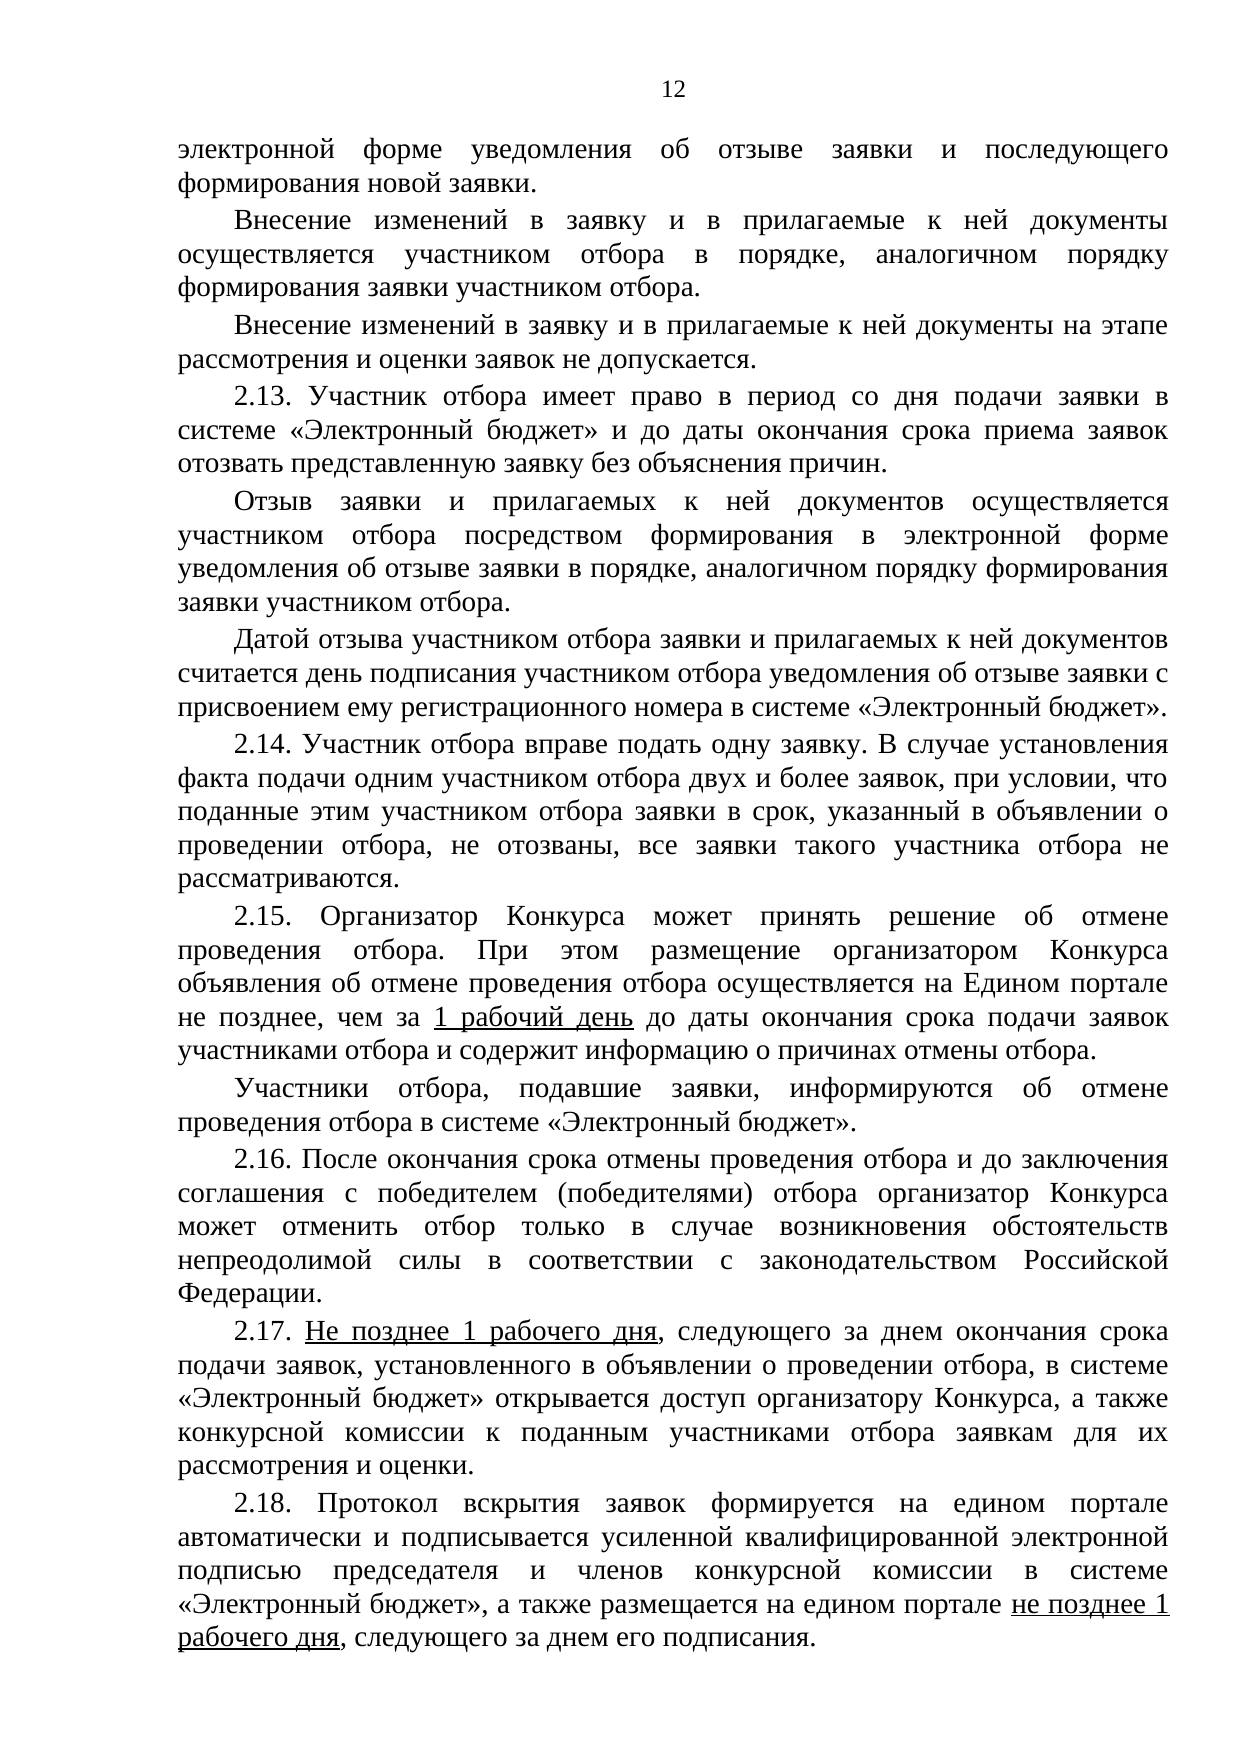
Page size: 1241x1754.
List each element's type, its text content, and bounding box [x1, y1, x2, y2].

text Внесение изменений в заявку и в прилагаемые к ней документы осуществляется участником отбора в порядке, аналогичном порядку формирования заявки участником отбора. [177, 202, 1169, 303]
text Отзыв заявки и прилагаемых к ней документов осуществляется участником отбора посредством формирования в электронной форме уведомления об отзыве заявки в порядке, аналогичном порядку формирования заявки участником отбора. [177, 483, 1169, 617]
text 2.13. Участник отбора имеет право в период со дня подачи заявки в системе «Электронный бюджет» и до даты окончания срока приема заявок отозвать представленную заявку без объяснения причин. [177, 378, 1169, 479]
text Датой отзыва участником отбора заявки и прилагаемых к ней документов считается день подписания участником отбора уведомления об отзыве заявки с присвоением ему регистрационного номера в системе «Электронный бюджет». [177, 622, 1169, 722]
text Внесение изменений в заявку и в прилагаемые к ней документы на этапе рассмотрения и оценки заявок не допускается. [177, 307, 1169, 374]
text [177, 131, 1169, 198]
text 2.14. Участник отбора вправе подать одну заявку. В случае установления факта подачи одним участником отбора двух и более заявок, при условии, что поданные этим участником отбора заявки в срок, указанный в объявлении о проведении отбора, не отозваны, все заявки такого участника отбора не рассматриваются. [177, 726, 1169, 894]
text 2.18. Протокол вскрытия заявок формируется на едином портале автоматически и подписывается усиленной квалифицированной электронной подписью председателя и членов конкурсной комиссии в системе «Электронный бюджет», а также размещается на едином портале не позднее 1 рабочего дня, следующего за днем его подписания. [177, 1485, 1169, 1653]
text Участники отбора, подавшие заявки, информируются об отмене проведения отбора в системе «Электронный бюджет». [177, 1070, 1169, 1137]
text 2.17. Не позднее 1 рабочего дня, следующего за днем окончания срока подачи заявок, установленного в объявлении о проведении отбора, в системе «Электронный бюджет» открывается доступ организатору Конкурса, а также конкурсной комиссии к поданным участниками отбора заявкам для их рассмотрения и оценки. [177, 1313, 1169, 1481]
text 2.15. Организатор Конкурса может принять решение об отмене проведения отбора. При этом размещение организатором Конкурса объявления об отмене проведения отбора осуществляется на Едином портале не позднее, чем за 1 рабочий день до даты окончания срока подачи заявок участниками отбора и содержит информацию о причинах отмены отбора. [177, 898, 1169, 1066]
text 2.16. После окончания срока отмены проведения отбора и до заключения соглашения с победителем (победителями) отбора организатор Конкурса может отменить отбор только в случае возникновения обстоятельств непреодолимой силы в соответствии с законодательством Российской Федерации. [177, 1141, 1169, 1309]
